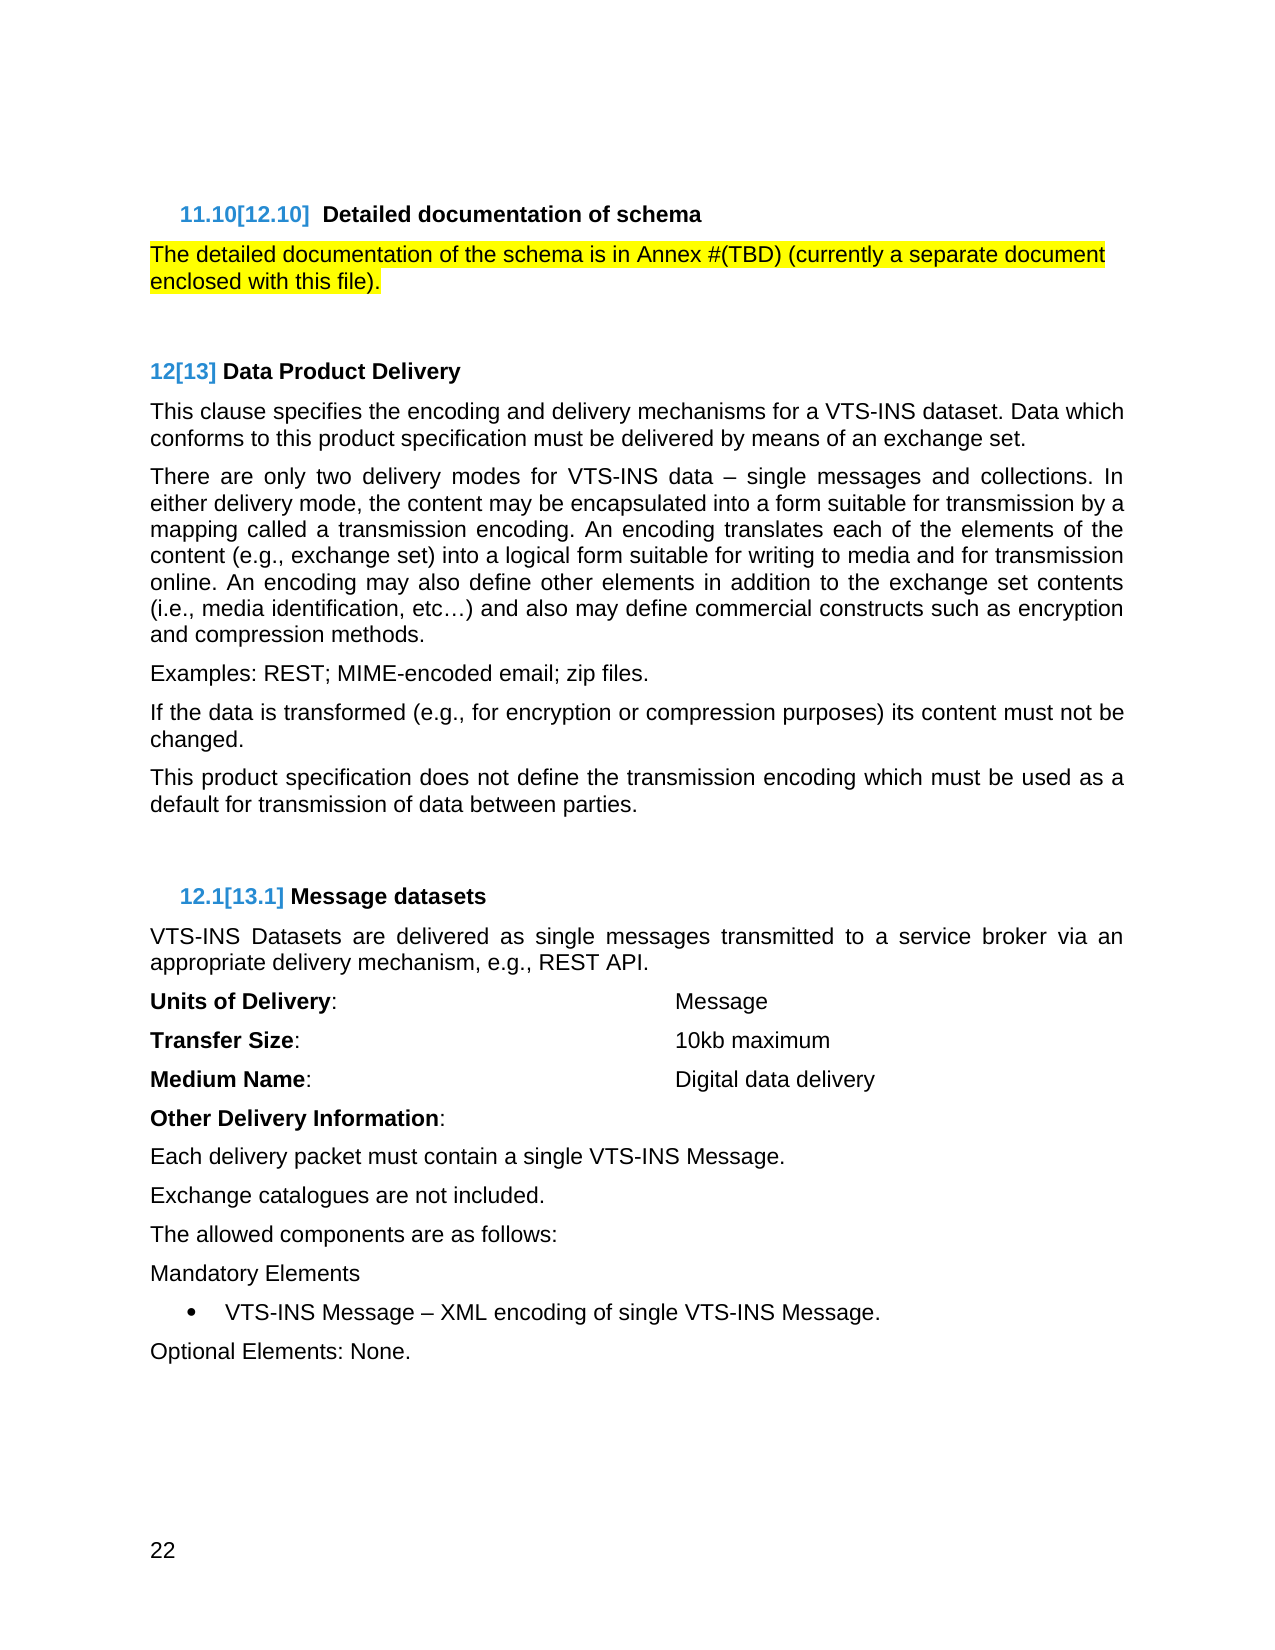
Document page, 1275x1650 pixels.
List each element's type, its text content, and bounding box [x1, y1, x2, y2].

list VTS-INS Message – XML encoding of single VTS-INS Message. [187, 1299, 1125, 1325]
subtitle Detailed documentation of schema [179, 201, 1125, 228]
text Examples: REST; MIME-encoded email; zip files. [150, 660, 1125, 687]
text There are only two delivery modes for VTS-INS data – single messages and collections. In either delivery mode, the content may be encapsulated into a form suitable for transmission by a mapping called a transmission encoding. An encoding translates each of the elements of the content (e.g., exchange set) into a logical form suitable for writing to media and for transmission online. An encoding may also define other elements in addition to the exchange set contents (i.e., media identification, etc…) and also may define commercial constructs such as encryption and compression methods. [150, 463, 1125, 648]
text Mandatory Elements [150, 1260, 1125, 1286]
text Optional Elements: None. [150, 1338, 1125, 1364]
subtitle Message datasets [179, 883, 1125, 909]
text Other Delivery Information: [150, 1104, 1125, 1131]
text Transfer Size: 10kb maximum [150, 1027, 1125, 1053]
text This clause specifies the encoding and delivery mechanisms for a VTS-INS dataset. Data which conforms to this product specification must be delivered by means of an exchange set. [150, 398, 1125, 451]
text Exchange catalogues are not included. [150, 1182, 1125, 1208]
text This product specification does not define the transmission encoding which must be used as a default for transmission of data between parties. [150, 764, 1125, 817]
text The allowed components are as follows: [150, 1221, 1125, 1247]
subtitle Data Product Delivery [150, 358, 1125, 384]
text The detailed documentation of the schema is in Annex #(TBD) (currently a separate document enclosed with this file). [381, 241, 1125, 294]
text If the data is transformed (e.g., for encryption or compression purposes) its content must not be changed. [150, 699, 1125, 752]
text Units of Delivery: Message [150, 988, 1125, 1014]
text VTS-INS Datasets are delivered as single messages transmitted to a service broker via an appropriate delivery mechanism, e.g., REST API. [150, 923, 1125, 975]
text Medium Name: Digital data delivery [150, 1066, 1125, 1092]
text Each delivery packet must contain a single VTS-INS Message. [150, 1143, 1125, 1170]
